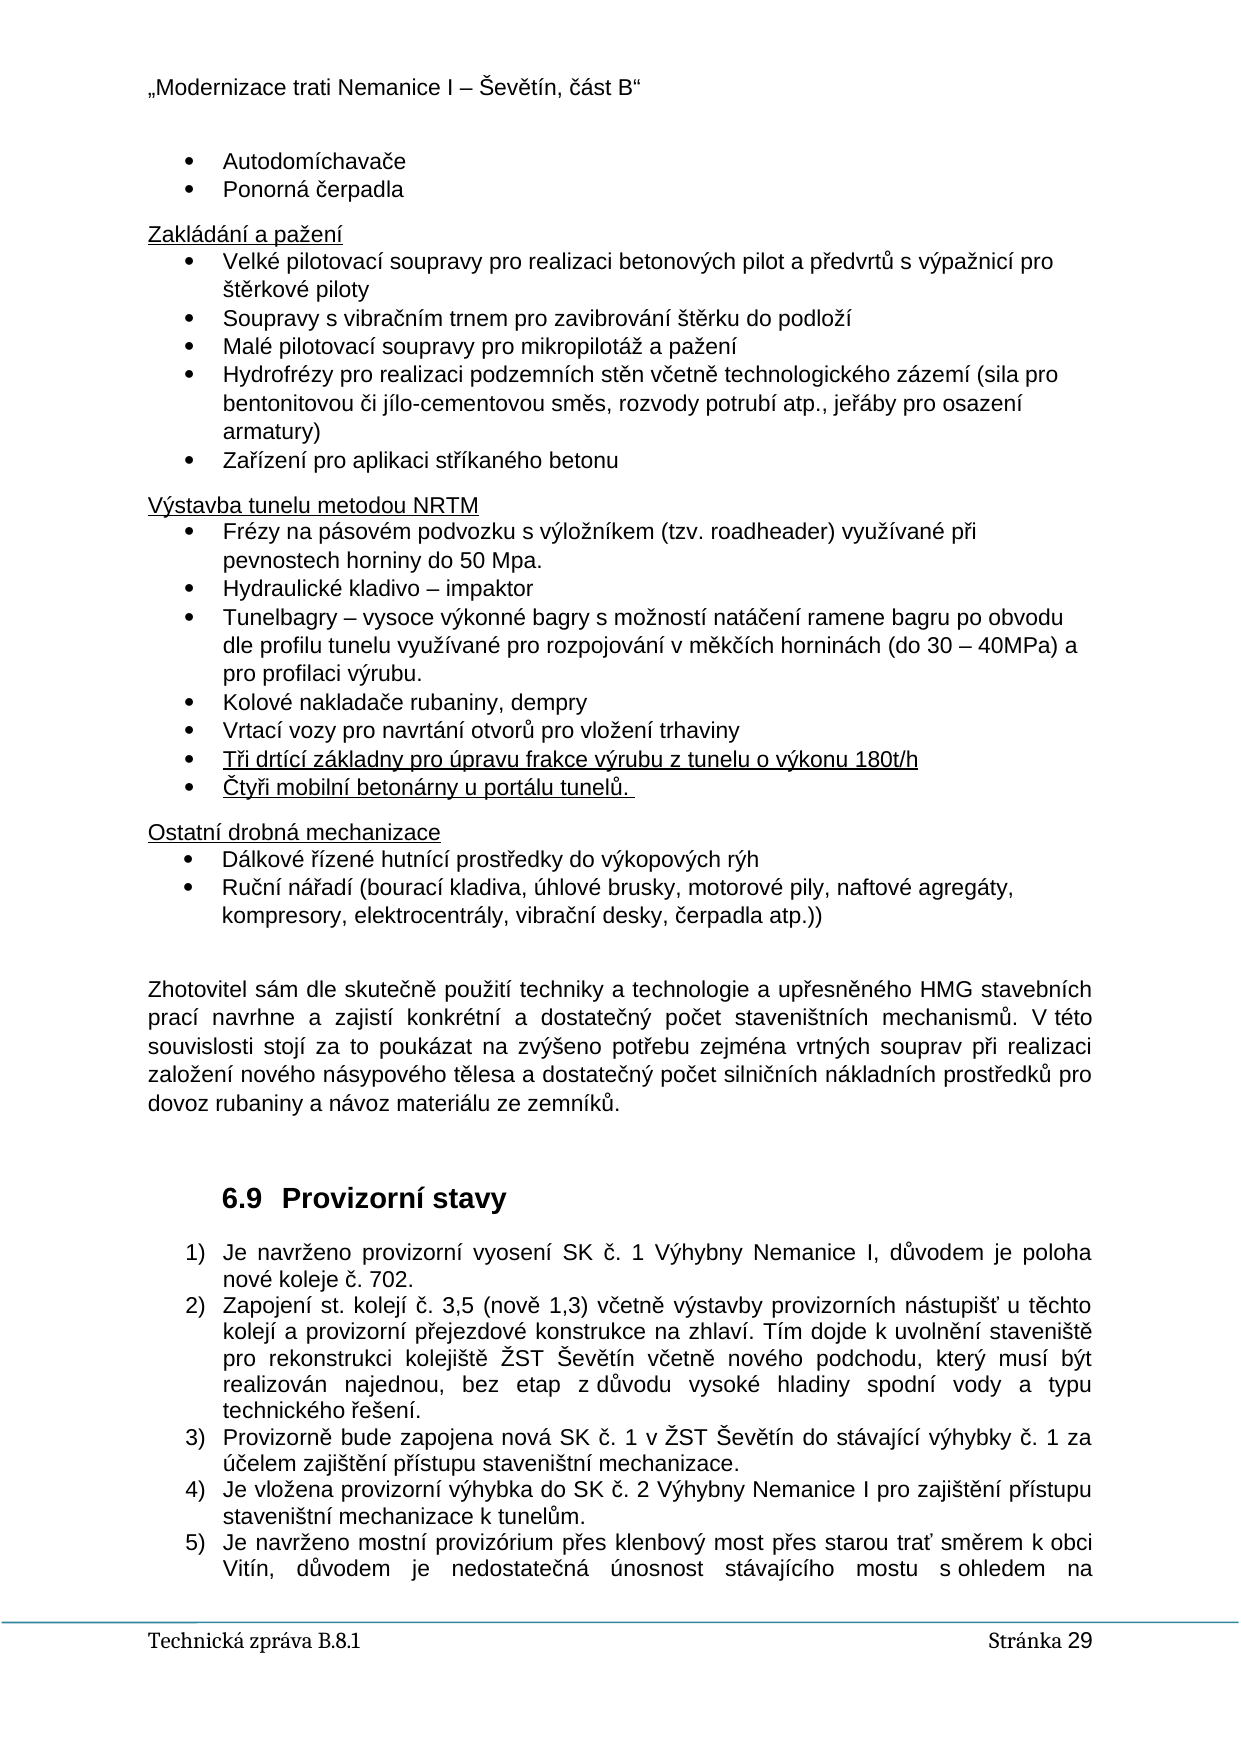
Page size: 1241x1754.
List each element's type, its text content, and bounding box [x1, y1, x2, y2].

list Hydrofrézy pro realizaci podzemních stěn včetně technologického zázemí (sila pro bentonitovou či jílo-cementovou směs, rozvody potrubí atp., jeřáby pro osazení armatury) [185, 361, 1092, 444]
list Dálkové řízené hutnící prostředky do výkopových rýh [184, 846, 1092, 872]
list Ruční nářadí (bourací kladiva, úhlové brusky, motorové pily, naftové agregáty, kompresory, elektrocentrály, vibrační desky, čerpadla atp.)) [184, 874, 1092, 957]
text Zhotovitel sám dle skutečně použití techniky a technologie a upřesněného HMG stavebních prací navrhne a zajistí konkrétní a dostatečný počet staveništních mechanismů. V této souvislosti stojí za to poukázat na zvýšeno potřebu zejména vrtných souprav při realizaci založení nového násypového tělesa a dostatečný počet silničních nákladních prostředků pro dovoz rubaniny a návoz materiálu ze zemníků. [148, 976, 1092, 1116]
subtitle Provizorní stavy [222, 1181, 1092, 1214]
list Provizorně bude zapojena nová SK č. 1 v ŽST Ševětín do stávající výhybky č. 1 za účelem zajištění přístupu staveništní mechanizace. [185, 1424, 1092, 1476]
list Tři drtící základny pro úpravu frakce výrubu z tunelu o výkonu 180t/h [185, 746, 1092, 772]
list Soupravy s vibračním trnem pro zavibrování štěrku do podloží [185, 304, 1092, 331]
text Ostatní drobná mechanizace [148, 819, 1092, 846]
list Kolové nakladače rubaniny, dempry [185, 689, 1092, 715]
list Frézy na pásovém podvozku s výložníkem (tzv. roadheader) využívané při pevnostech horniny do 50 Mpa. [185, 518, 1092, 573]
list Vrtací vozy pro navrtání otvorů pro vložení trhaviny [185, 717, 1092, 743]
list Autodomíchavače [185, 148, 1092, 174]
list Malé pilotovací soupravy pro mikropilotáž a pažení [185, 333, 1092, 359]
list Je vložena provizorní výhybka do SK č. 2 Výhybny Nemanice I pro zajištění přístupu staveništní mechanizace k tunelům. [185, 1476, 1092, 1529]
list Zapojení st. kolejí č. 3,5 (nově 1,3) včetně výstavby provizorních nástupišť u těchto kolejí a provizorní přejezdové konstrukce na zhlaví. Tím dojde k uvolnění staveniště pro rekonstrukci kolejiště ŽST Ševětín včetně nového podchodu, který musí být realizován najednou, bez etap z důvodu vysoké hladiny spodní vody a typu technického řešení. [185, 1292, 1092, 1424]
list Zařízení pro aplikaci stříkaného betonu [185, 447, 1092, 473]
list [185, 1529, 1092, 1582]
list Je navrženo provizorní vyosení SK č. 1 Výhybny Nemanice I, důvodem je poloha nové koleje č. 702. [185, 1239, 1092, 1292]
list Hydraulické kladivo – impaktor [185, 575, 1092, 601]
list Ponorná čerpadla [185, 176, 1092, 202]
list Čtyři mobilní betonárny u portálu tunelů. [185, 774, 1092, 800]
list Tunelbagry – vysoce výkonné bagry s možností natáčení ramene bagru po obvodu dle profilu tunelu využívané pro rozpojování v měkčích horninách (do 30 – 40MPa) a pro profilaci výrubu. [185, 603, 1092, 687]
text Výstavba tunelu metodou NRTM [148, 492, 1092, 518]
text Zakládání a pažení [148, 221, 1092, 248]
list Velké pilotovací soupravy pro realizaci betonových pilot a předvrtů s výpažnicí pro štěrkové piloty [185, 248, 1092, 302]
